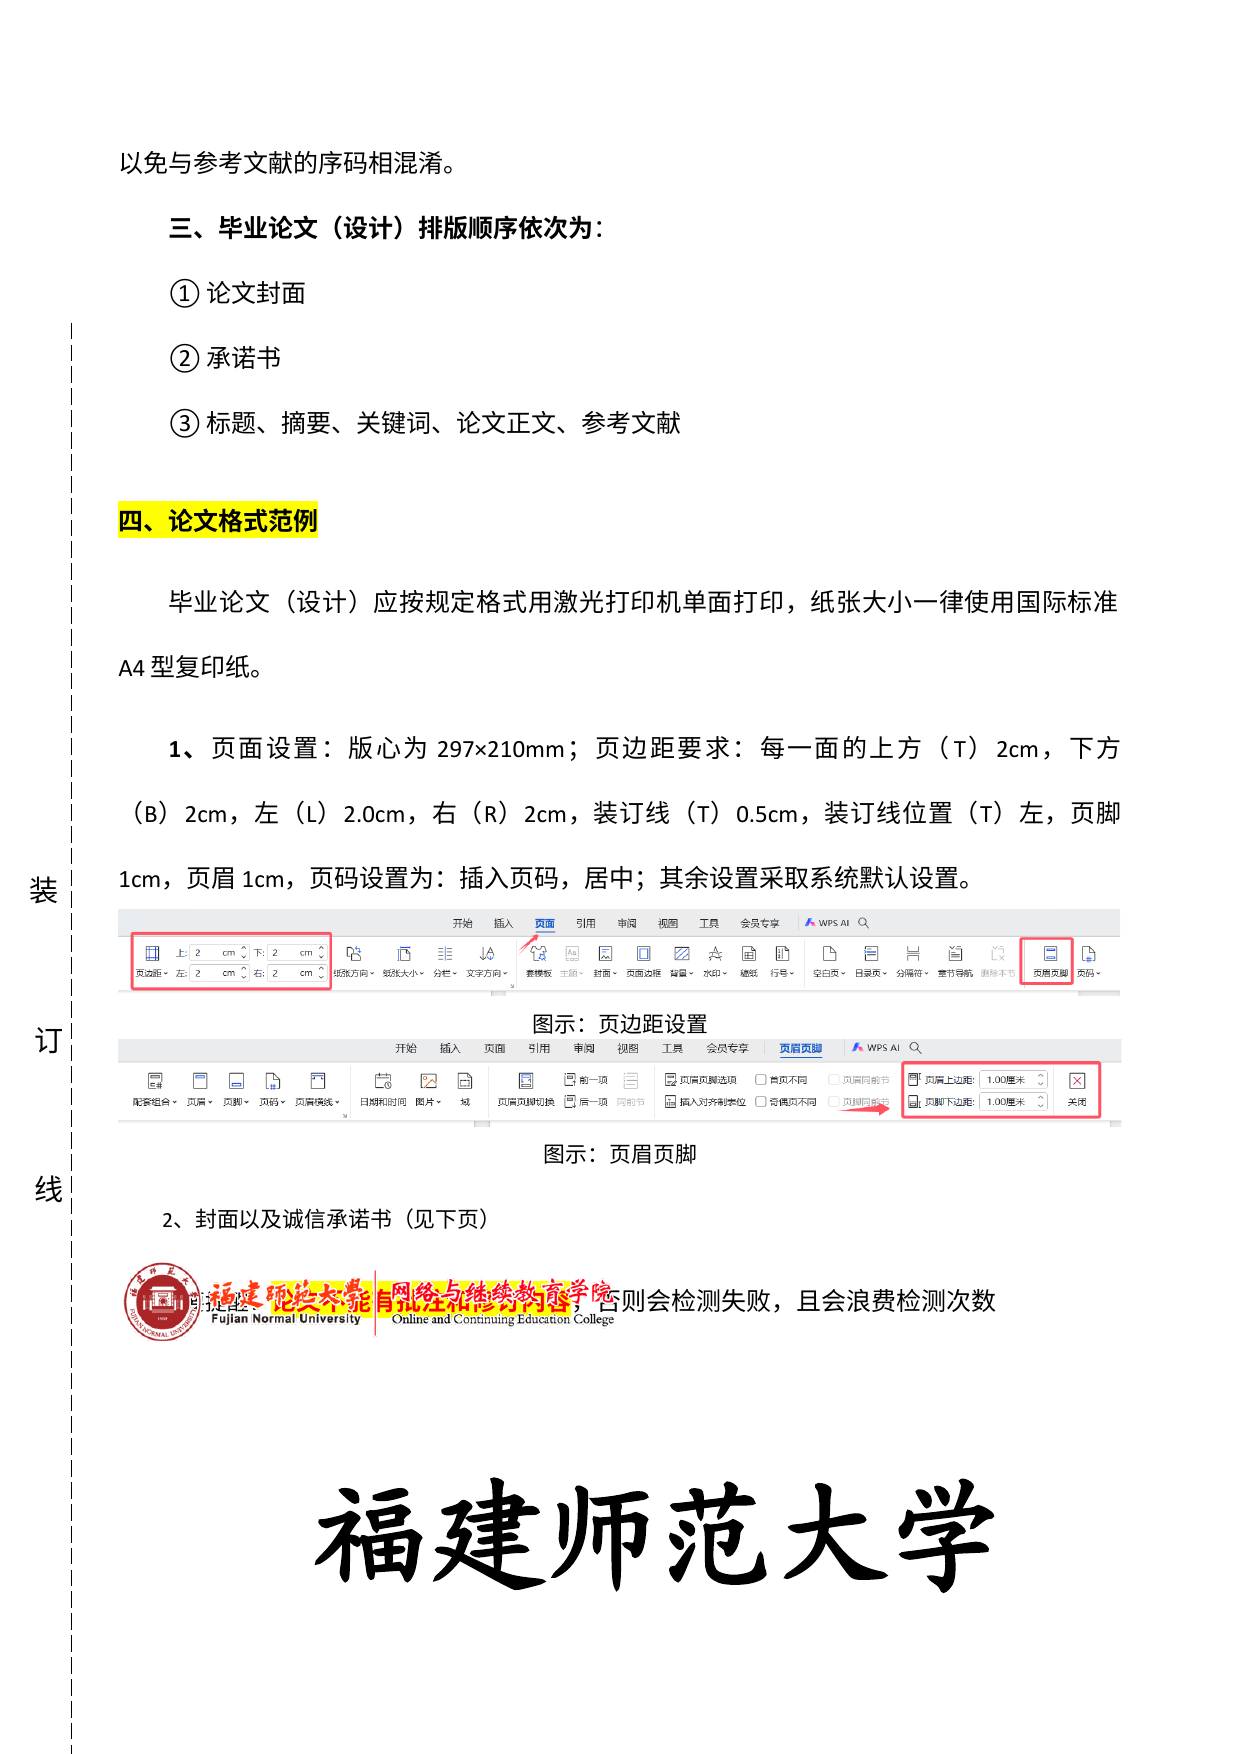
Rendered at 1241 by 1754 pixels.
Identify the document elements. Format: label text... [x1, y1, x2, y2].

picture [118, 1039, 1122, 1127]
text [118, 129, 1122, 194]
text ①论文封面 [118, 259, 1122, 324]
text 福建师范大学 [118, 1446, 1200, 1608]
text 2、封面以及诚信承诺书（见下页） [118, 1202, 1122, 1234]
text ②承诺书 [118, 324, 1122, 389]
text 1、页面设置：版心为297×210mm；页边距要求：每一面的上方（T）2cm，下方（B）2cm，左（L）2.0cm，右（R）2cm，装订线（T）0.5cm，装订线位置（T）左，页脚1cm，页眉1cm，页码设置为：插入页码，居中；其余设置采取系统默认设置。 [118, 714, 1122, 909]
text 图示：页边距设置 [118, 1007, 1122, 1039]
text 图示：页眉页脚 [118, 1137, 1122, 1169]
picture [79, 1256, 658, 1348]
table_header 装 订 线 [23, 323, 71, 1754]
text ③标题、摘要、关键词、论文正文、参考文献 [118, 389, 1122, 454]
text 毕业论文（设计）应按规定格式用激光打印机单面打印，纸张大小一律使用国际标准A4型复印纸。 [118, 568, 1122, 698]
text 三、毕业论文（设计）排版顺序依次为： [118, 194, 1122, 259]
text 四、论文格式范例 [118, 487, 1122, 552]
picture [118, 909, 1121, 996]
text 重要提醒：论文不能有批注和修订内容，否则会检测失败，且会浪费检测次数 [658, 1267, 1122, 1332]
